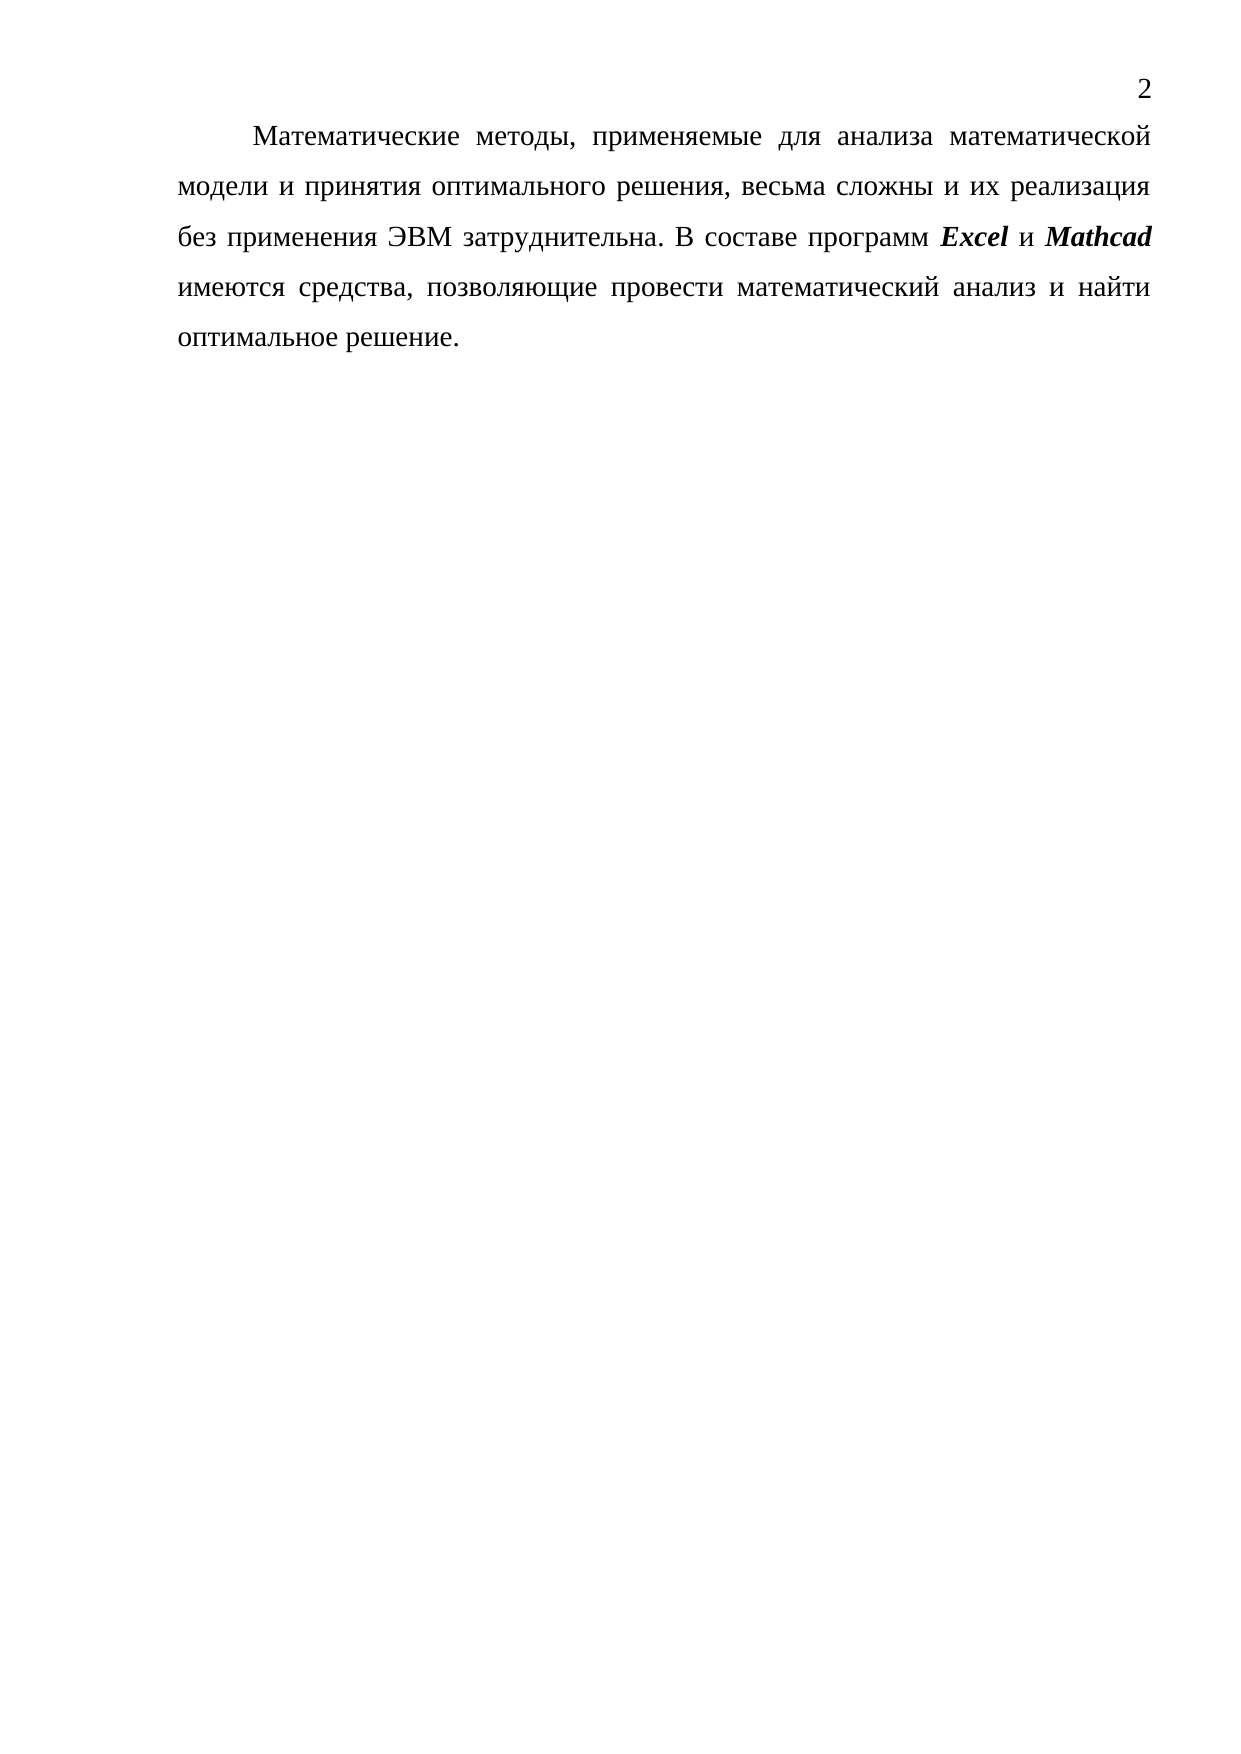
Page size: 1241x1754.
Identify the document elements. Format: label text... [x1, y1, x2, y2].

text Математические методы, применяемые для анализа математической модели и принятия оптимального решения, весьма сложны и их реализация без применения ЭВМ затруднительна. В составе программ Excel и Mathcad имеются средства, позволяющие провести математический анализ и найти оптимальное решение. [177, 118, 1152, 353]
